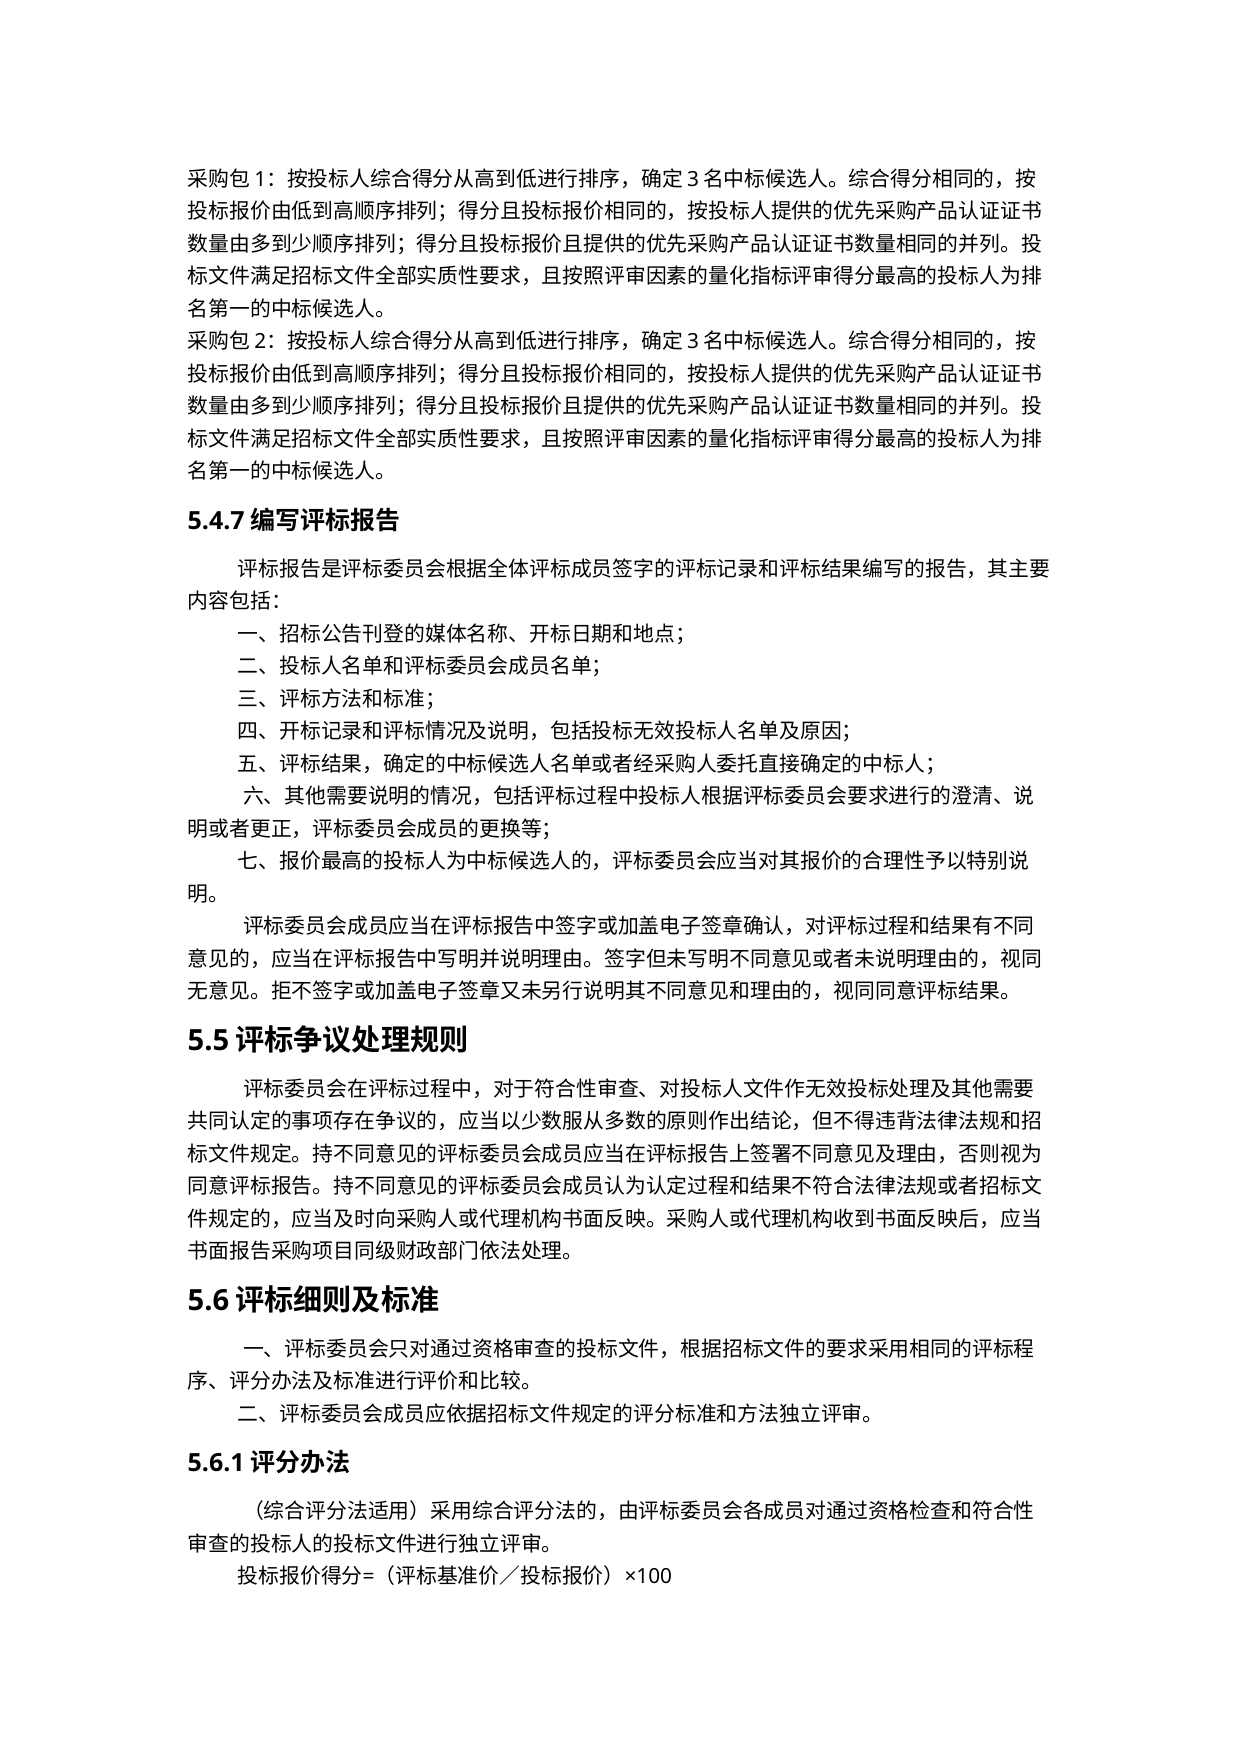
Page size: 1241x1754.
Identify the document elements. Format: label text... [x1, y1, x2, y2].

text 评标报告是评标委员会根据全体评标成员签字的评标记录和评标结果编写的报告，其主要内容包括： [187, 552, 1053, 617]
text 5.6.1评分办法 [187, 1429, 1053, 1494]
text 投标报价得分=（评标基准价／投标报价）×100 [187, 1559, 1053, 1592]
text 三、评标方法和标准； [187, 682, 1053, 714]
text 5.5评标争议处理规则 [187, 1007, 1053, 1072]
text 评标委员会成员应当在评标报告中签字或加盖电子签章确认，对评标过程和结果有不同意见的，应当在评标报告中写明并说明理由。签字但未写明不同意见或者未说明理由的，视同无意见。拒不签字或加盖电子签章又未另行说明其不同意见和理由的，视同同意评标结果。 [187, 909, 1053, 1007]
text 采购包2：按投标人综合得分从高到低进行排序，确定3名中标候选人。综合得分相同的，按投标报价由低到高顺序排列；得分且投标报价相同的，按投标人提供的优先采购产品认证证书数量由多到少顺序排列；得分且投标报价且提供的优先采购产品认证证书数量相同的并列。投标文件满足招标文件全部实质性要求，且按照评审因素的量化指标评审得分最高的投标人为排名第一的中标候选人。 [187, 324, 1053, 487]
text 采购包1：按投标人综合得分从高到低进行排序，确定3名中标候选人。综合得分相同的，按投标报价由低到高顺序排列；得分且投标报价相同的，按投标人提供的优先采购产品认证证书数量由多到少顺序排列；得分且投标报价且提供的优先采购产品认证证书数量相同的并列。投标文件满足招标文件全部实质性要求，且按照评审因素的量化指标评审得分最高的投标人为排名第一的中标候选人。 [187, 162, 1053, 324]
text 5.6评标细则及标准 [187, 1267, 1053, 1332]
text 七、报价最高的投标人为中标候选人的，评标委员会应当对其报价的合理性予以特别说明。 [187, 844, 1053, 909]
text 四、开标记录和评标情况及说明，包括投标无效投标人名单及原因； [187, 714, 1053, 747]
text 五、评标结果，确定的中标候选人名单或者经采购人委托直接确定的中标人； [187, 747, 1053, 779]
text 一、评标委员会只对通过资格审查的投标文件，根据招标文件的要求采用相同的评标程序、评分办法及标准进行评价和比较。 [187, 1332, 1053, 1397]
text 5.4.7编写评标报告 [187, 487, 1053, 552]
text 六、其他需要说明的情况，包括评标过程中投标人根据评标委员会要求进行的澄清、说明或者更正，评标委员会成员的更换等； [187, 779, 1053, 844]
text 评标委员会在评标过程中，对于符合性审查、对投标人文件作无效投标处理及其他需要共同认定的事项存在争议的，应当以少数服从多数的原则作出结论，但不得违背法律法规和招标文件规定。持不同意见的评标委员会成员应当在评标报告上签署不同意见及理由，否则视为同意评标报告。持不同意见的评标委员会成员认为认定过程和结果不符合法律法规或者招标文件规定的，应当及时向采购人或代理机构书面反映。采购人或代理机构收到书面反映后，应当书面报告采购项目同级财政部门依法处理。 [187, 1072, 1053, 1267]
text 二、评标委员会成员应依据招标文件规定的评分标准和方法独立评审。 [187, 1397, 1053, 1429]
text 二、投标人名单和评标委员会成员名单； [187, 649, 1053, 682]
text （综合评分法适用）采用综合评分法的，由评标委员会各成员对通过资格检查和符合性审查的投标人的投标文件进行独立评审。 [187, 1494, 1053, 1559]
text 一、招标公告刊登的媒体名称、开标日期和地点； [187, 617, 1053, 649]
